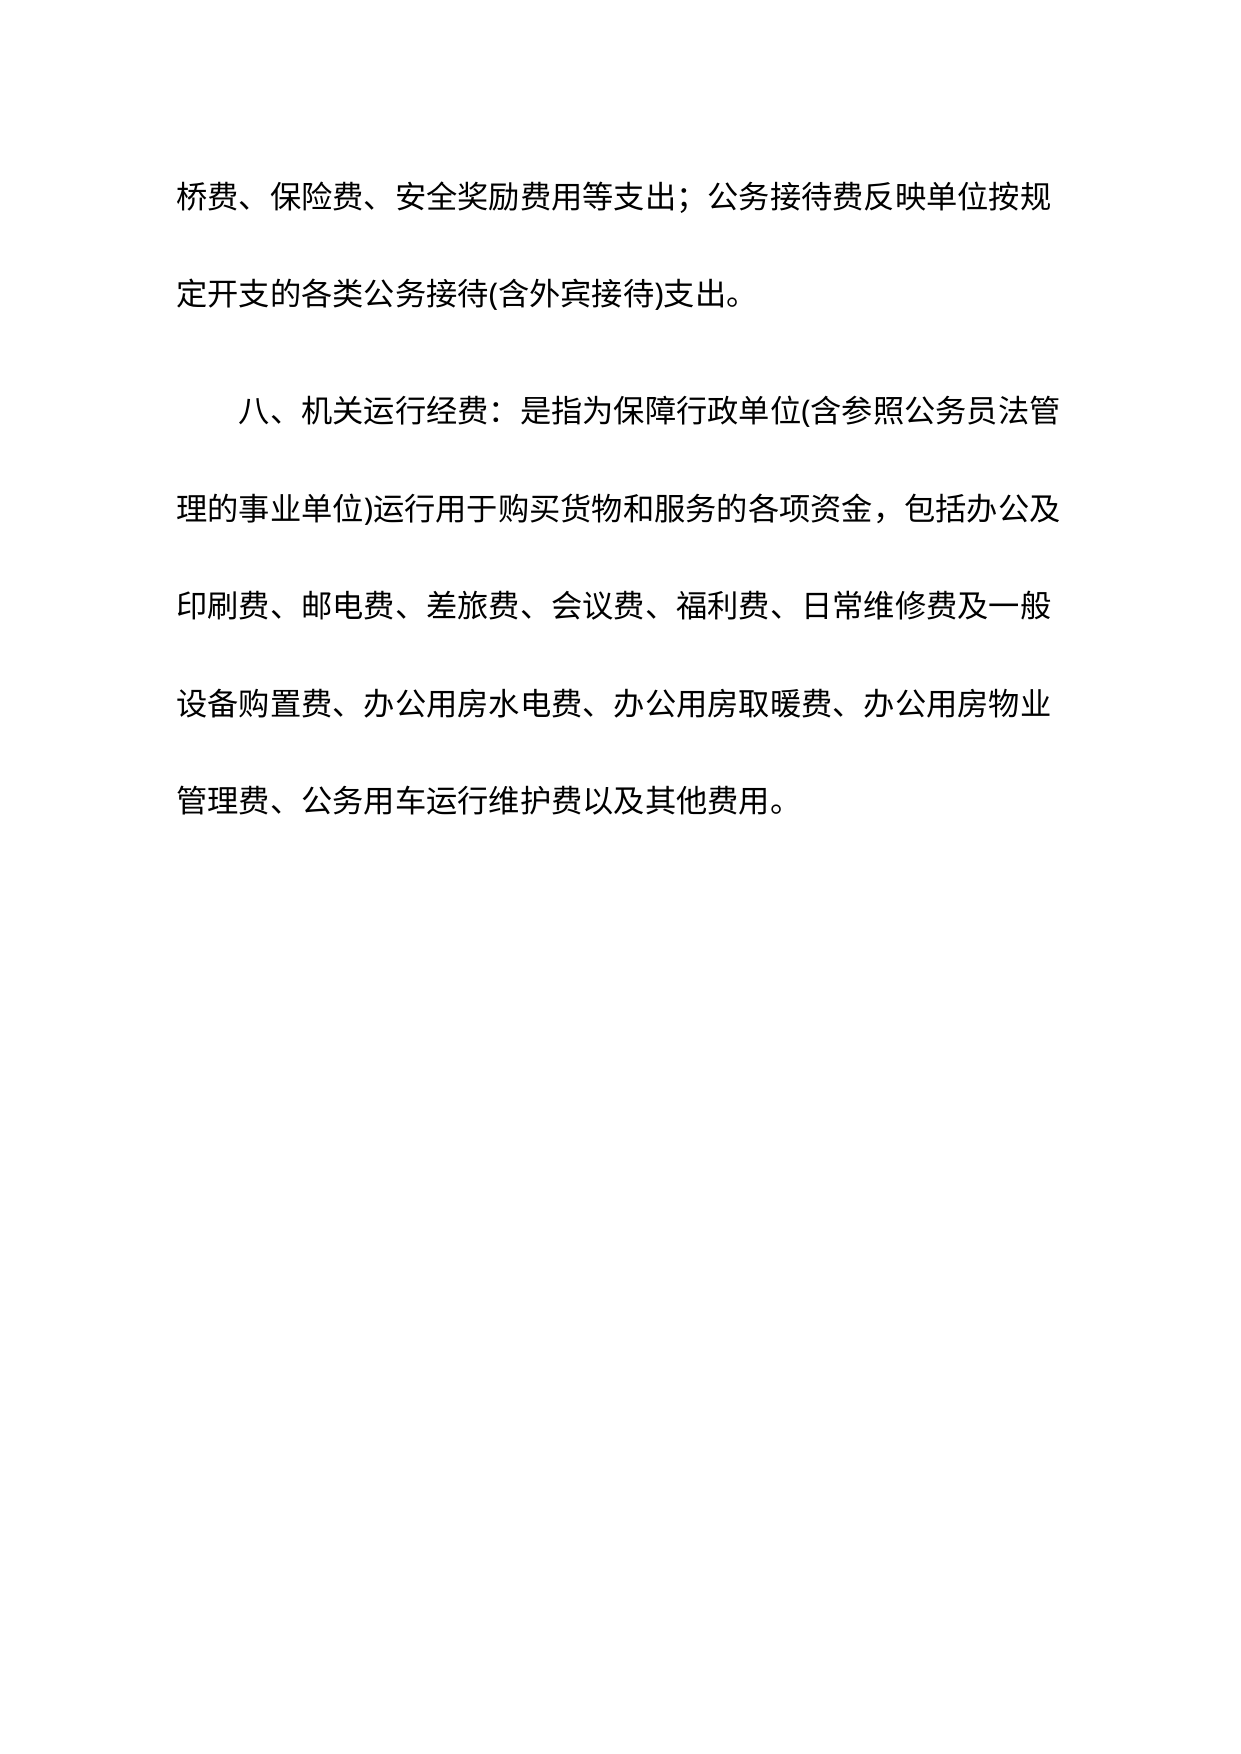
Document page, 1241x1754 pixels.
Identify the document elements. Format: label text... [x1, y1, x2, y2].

text 八、机关运行经费：是指为保障行政单位(含参照公务员法管理的事业单位)运行用于购买货物和服务的各项资金，包括办公及印刷费、邮电费、差旅费、会议费、福利费、日常维修费及一般设备购置费、办公用房水电费、办公用房取暖费、办公用房物业管理费、公务用车运行维护费以及其他费用。 [176, 376, 1064, 831]
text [176, 162, 1064, 324]
